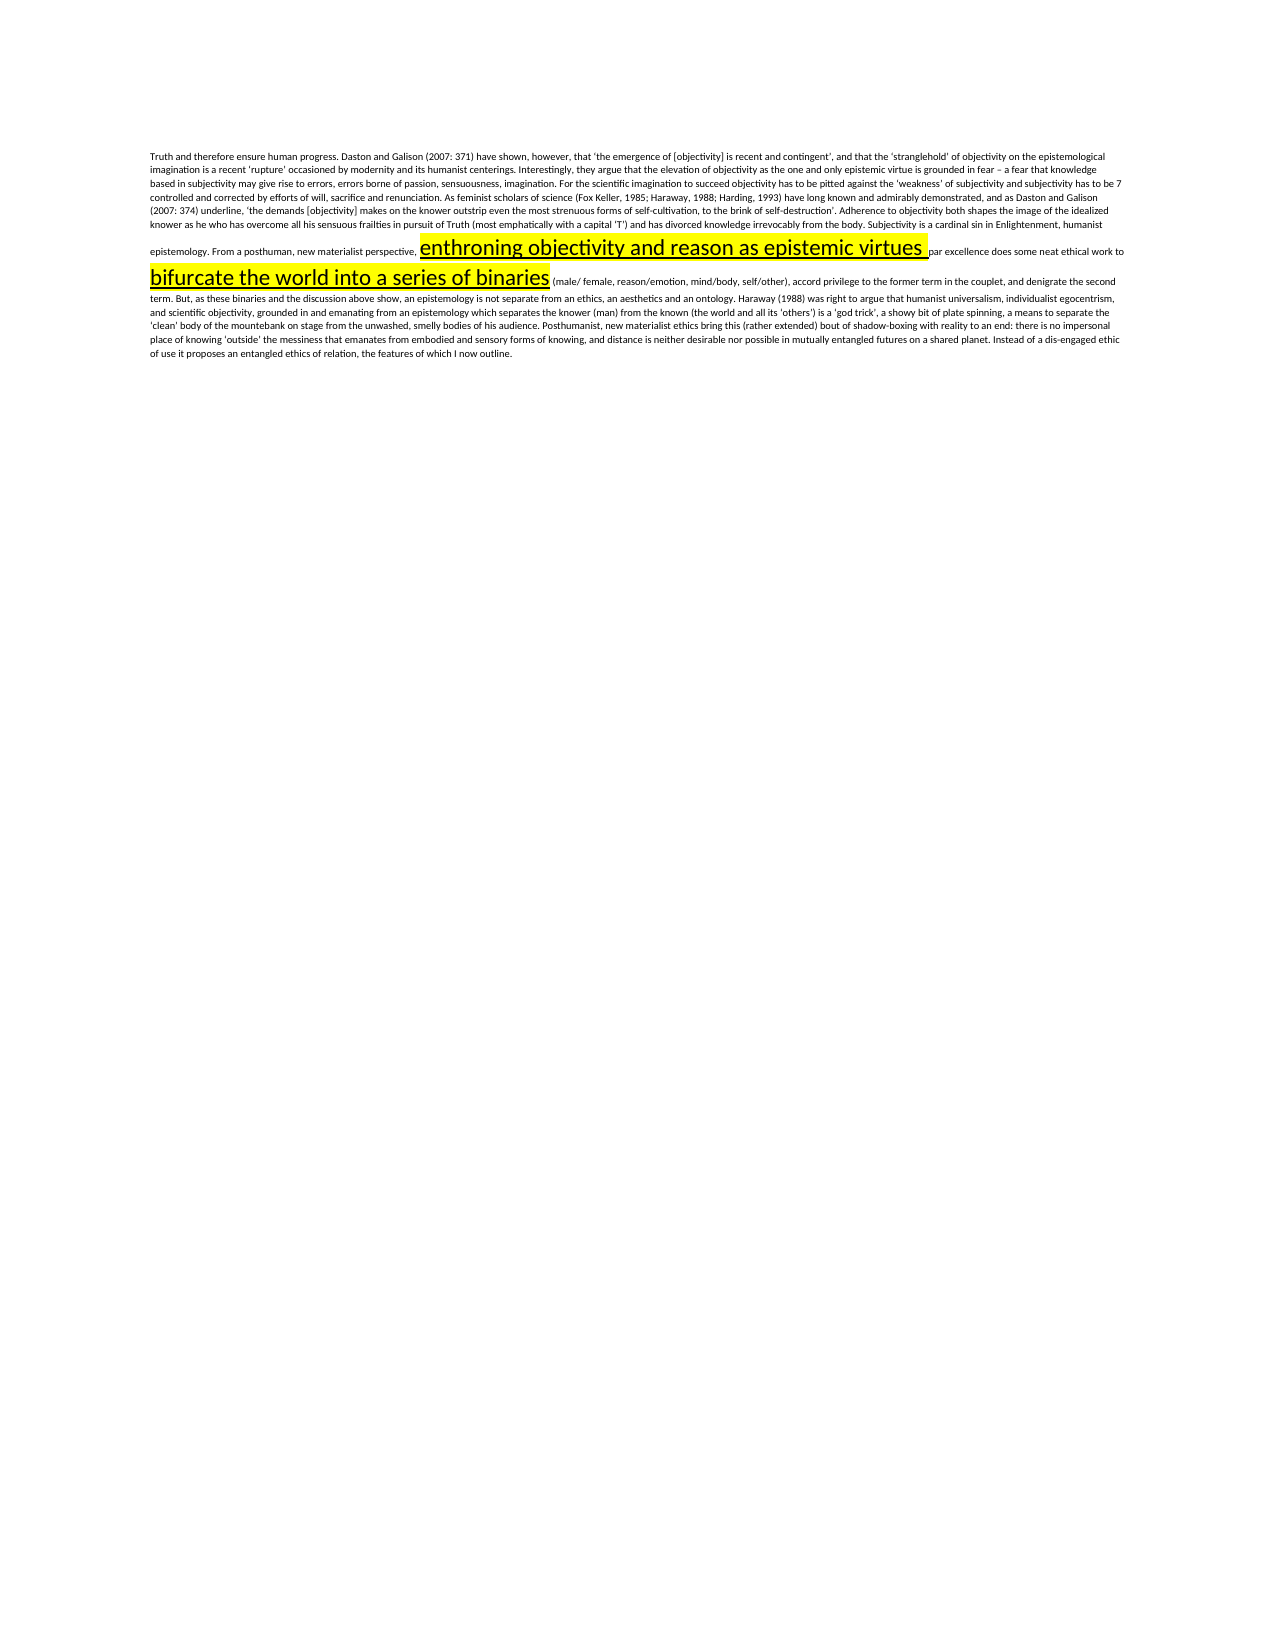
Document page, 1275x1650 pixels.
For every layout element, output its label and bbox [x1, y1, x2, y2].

text [150, 150, 1125, 359]
